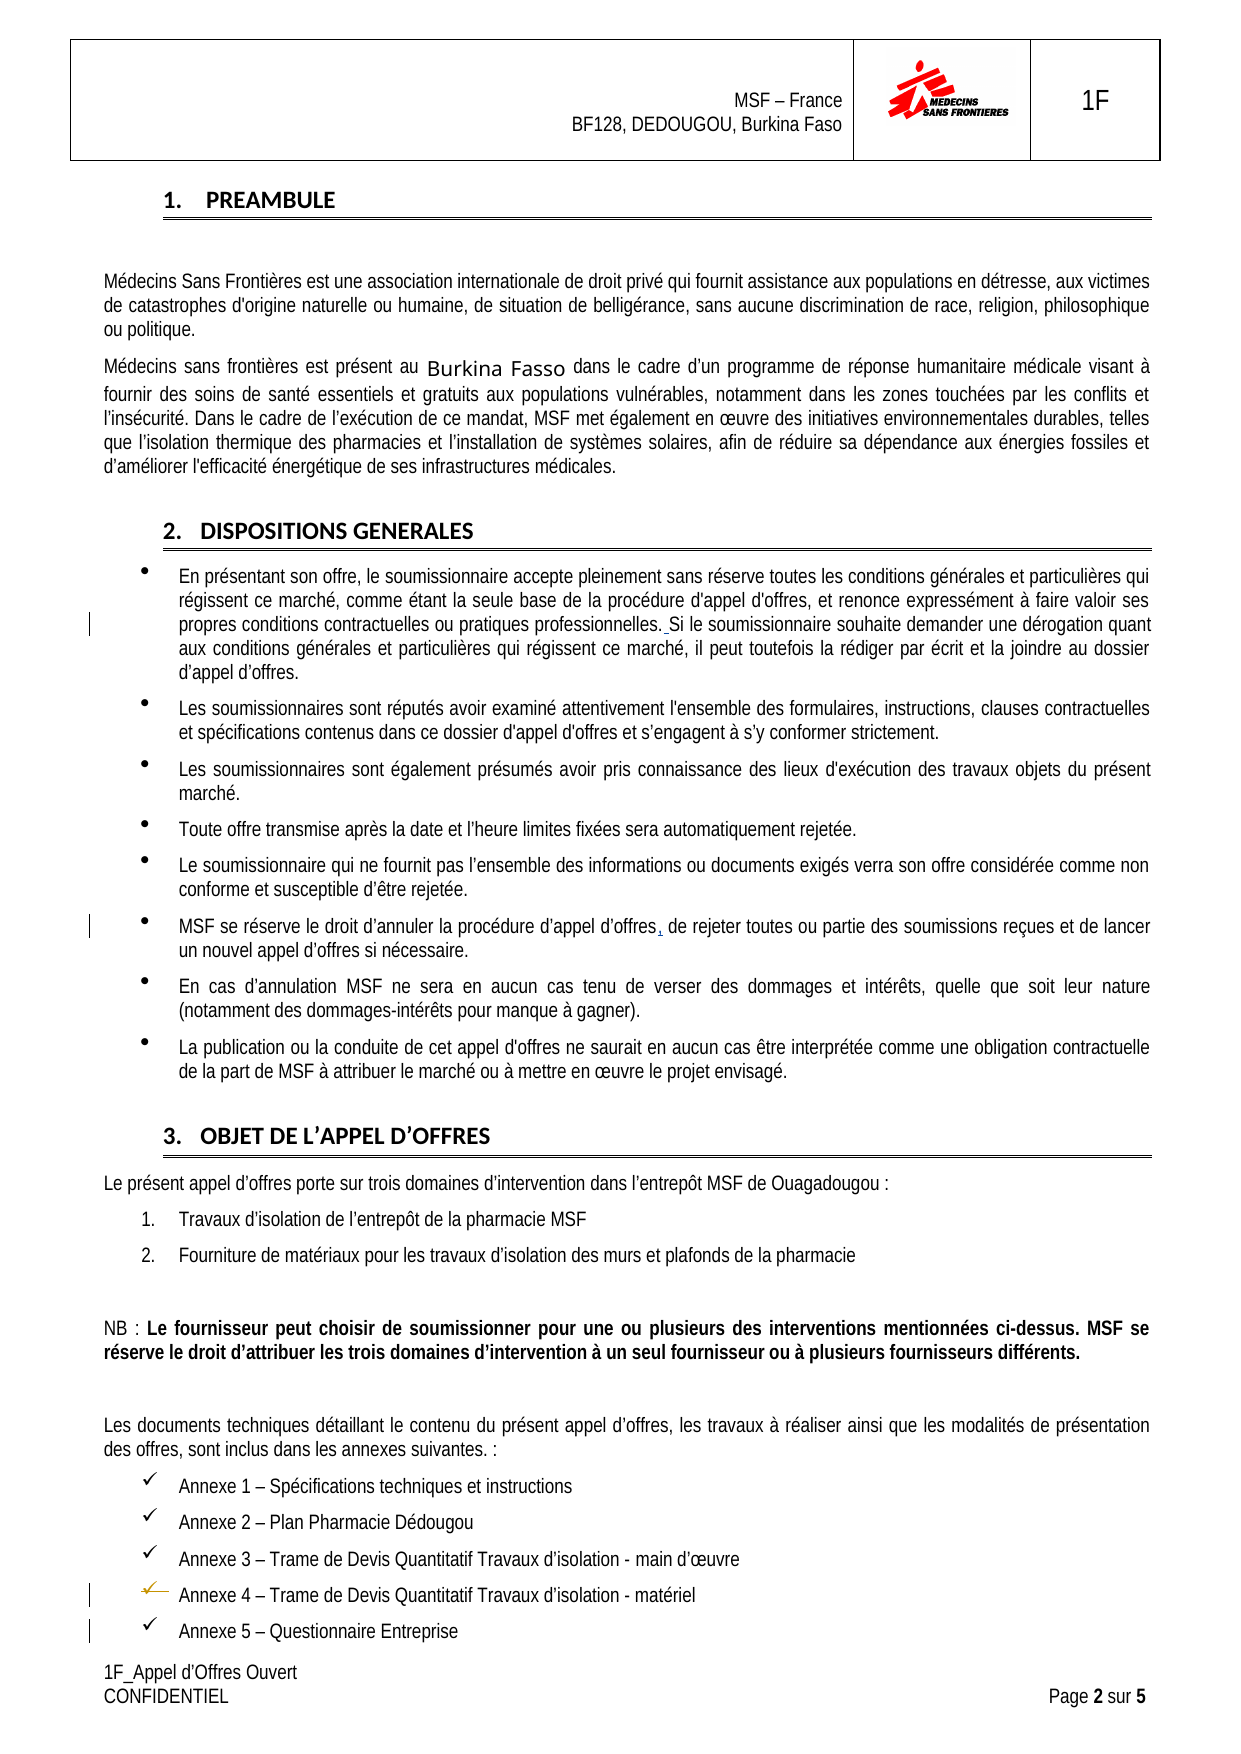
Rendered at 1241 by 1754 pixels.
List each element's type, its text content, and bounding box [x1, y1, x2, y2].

list Toute offre transmise après la date et l’heure limites fixées sera automatiquement rejetée. [141, 817, 1152, 841]
list NB : Le fournisseur peut choisir de soumissionner pour une ou plusieurs des interventions mentionnées ci-dessus. MSF se réserve le droit d’attribuer les trois domaines d’intervention à un seul fournisseur ou à plusieurs fournisseurs différents. [103, 1316, 1152, 1364]
list Les soumissionnaires sont également présumés avoir pris connaissance des lieux d'exécution des travaux objets du présent marché. [141, 757, 1152, 804]
list Annexe 2 – Plan Pharmacie Dédougou [141, 1510, 1152, 1534]
list En cas d’annulation MSF ne sera en aucun cas tenu de verser des dommages et intérêts, quelle que soit leur nature (notamment des dommages-intérêts pour manque à gagner). [141, 974, 1152, 1022]
subtitle OBJET DE L’APPEL D’OFFRES [163, 1120, 1152, 1155]
list Le présent appel d’offres porte sur trois domaines d’intervention dans l’entrepôt MSF de Ouagadougou : [103, 1171, 1152, 1194]
list La publication ou la conduite de cet appel d'offres ne saurait en aucun cas être interprétée comme une obligation contractuelle de la part de MSF à attribuer le marché ou à mettre en œuvre le projet envisagé. [141, 1035, 1152, 1083]
list Médecins sans frontières est présent au Burkina Fasso dans le cadre d’un programme de réponse humanitaire médicale visant à fournir des soins de santé essentiels et gratuits aux populations vulnérables, notamment dans les zones touchées par les conflits et l’insécurité. Dans le cadre de l’exécution de ce mandat, MSF met également en œuvre des initiatives environnementales durables, telles que l’isolation thermique des pharmacies et l’installation de systèmes solaires, afin de réduire sa dépendance aux énergies fossiles et d’améliorer l'efficacité énergétique de ses infrastructures médicales. [103, 354, 1152, 478]
list MSF se réserve le droit d’annuler la procédure d’appel d’offres de rejeter toutes ou partie des soumissions reçues et de lancer un nouvel appel d’offres si nécessaire. [141, 914, 1152, 962]
list En présentant son offre, le soumissionnaire accepte pleinement sans réserve toutes les conditions générales et particulières qui régissent ce marché, comme étant la seule base de la procédure d'appel d'offres, et renonce expressément à faire valoir ses propres conditions contractuelles ou pratiques professionnelles.Si le soumissionnaire souhaite demander une dérogation quant aux conditions générales et particulières qui régissent ce marché, il peut toutefois la rédiger par écrit et la joindre au dossier d’appel d’offres. [141, 564, 1152, 684]
list Travaux d’isolation de l’entrepôt de la pharmacie MSF [141, 1207, 1152, 1231]
list Annexe 4 – Trame de Devis Quantitatif Travaux d’isolation - matériel [141, 1583, 1152, 1607]
picture [886, 47, 1016, 126]
list Fourniture de matériaux pour les travaux d’isolation des murs et plafonds de la pharmacie [141, 1243, 1152, 1267]
list Médecins Sans Frontières est une association internationale de droit privé qui fournit assistance aux populations en détresse, aux victimes de catastrophes d'origine naturelle ou humaine, de situation de belligérance, sans aucune discrimination de race, religion, philosophique ou politique. [103, 269, 1152, 341]
list Annexe 1 – Spécifications techniques et instructions [141, 1474, 1152, 1498]
list Le soumissionnaire qui ne fournit pas l’ensemble des informations ou documents exigés verra son offre considérée comme non conforme et susceptible d’être rejetée. [141, 853, 1152, 901]
list Les documents techniques détaillant le contenu du présent appel d’offres, les travaux à réaliser ainsi que les modalités de présentation des offres, sont inclus dans les annexes suivantes. : [103, 1413, 1152, 1461]
list Annexe 3 – Trame de Devis Quantitatif Travaux d’isolation - main d’œuvre [141, 1547, 1152, 1571]
subtitle PREAMBULE [163, 184, 1152, 217]
list Annexe 5 – Questionnaire Entreprise [141, 1619, 1152, 1643]
subtitle DISPOSITIONS GENERALES [163, 516, 1152, 548]
list Les soumissionnaires sont réputés avoir examiné attentivement l'ensemble des formulaires, instructions, clauses contractuelles et spécifications contenus dans ce dossier d'appel d'offres et s’engagent à s’y conformer strictement. [141, 696, 1152, 744]
